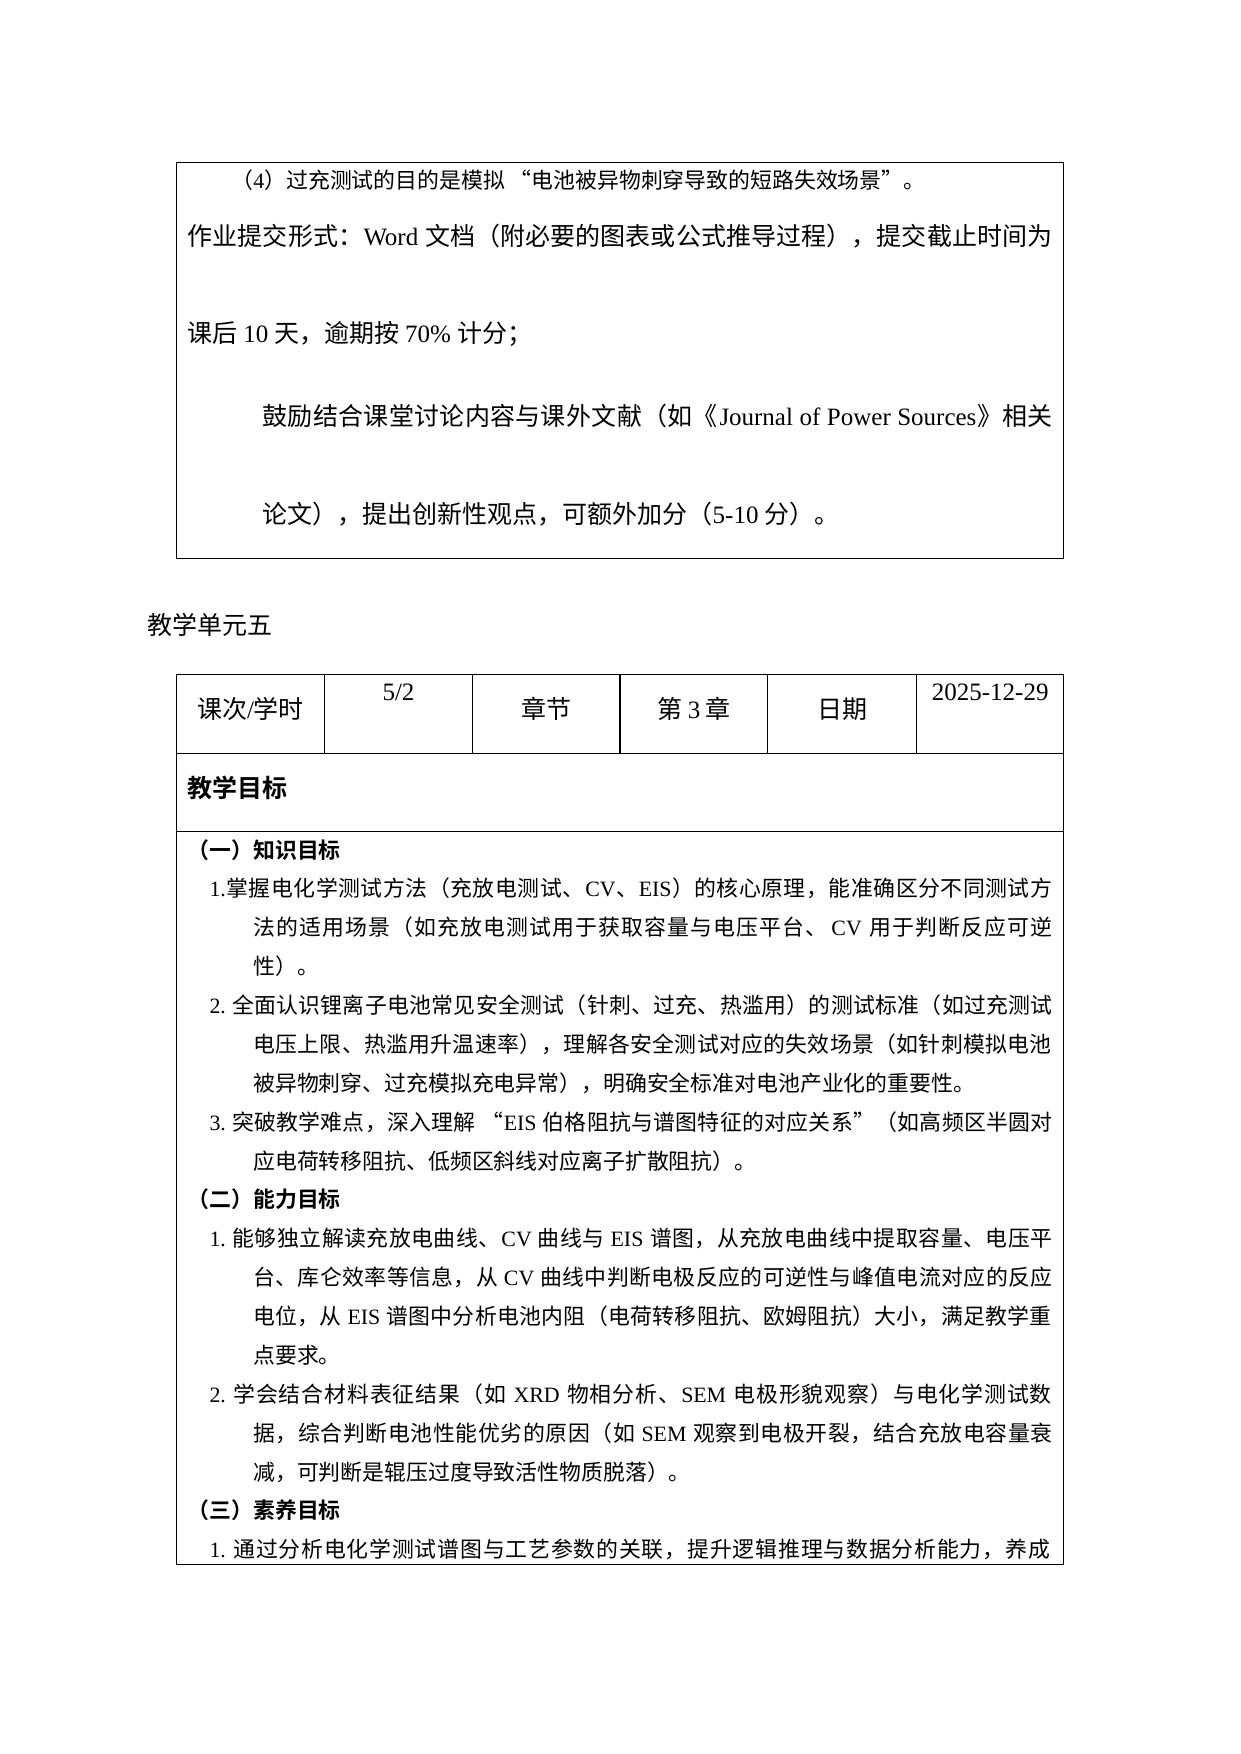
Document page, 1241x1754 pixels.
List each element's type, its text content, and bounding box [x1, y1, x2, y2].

table_header 第3章 [621, 675, 767, 753]
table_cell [177, 163, 1063, 557]
table_header 2025-12-29 [917, 675, 1063, 753]
subtitle 教学单元五 [148, 591, 1092, 656]
table_header 章节 [473, 675, 619, 753]
table_header 课次/学时 [177, 675, 324, 753]
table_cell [177, 832, 1063, 1564]
table_header 5/2 [325, 675, 472, 753]
table_header 日期 [768, 675, 916, 753]
table_cell 教学目标 [177, 754, 1063, 831]
